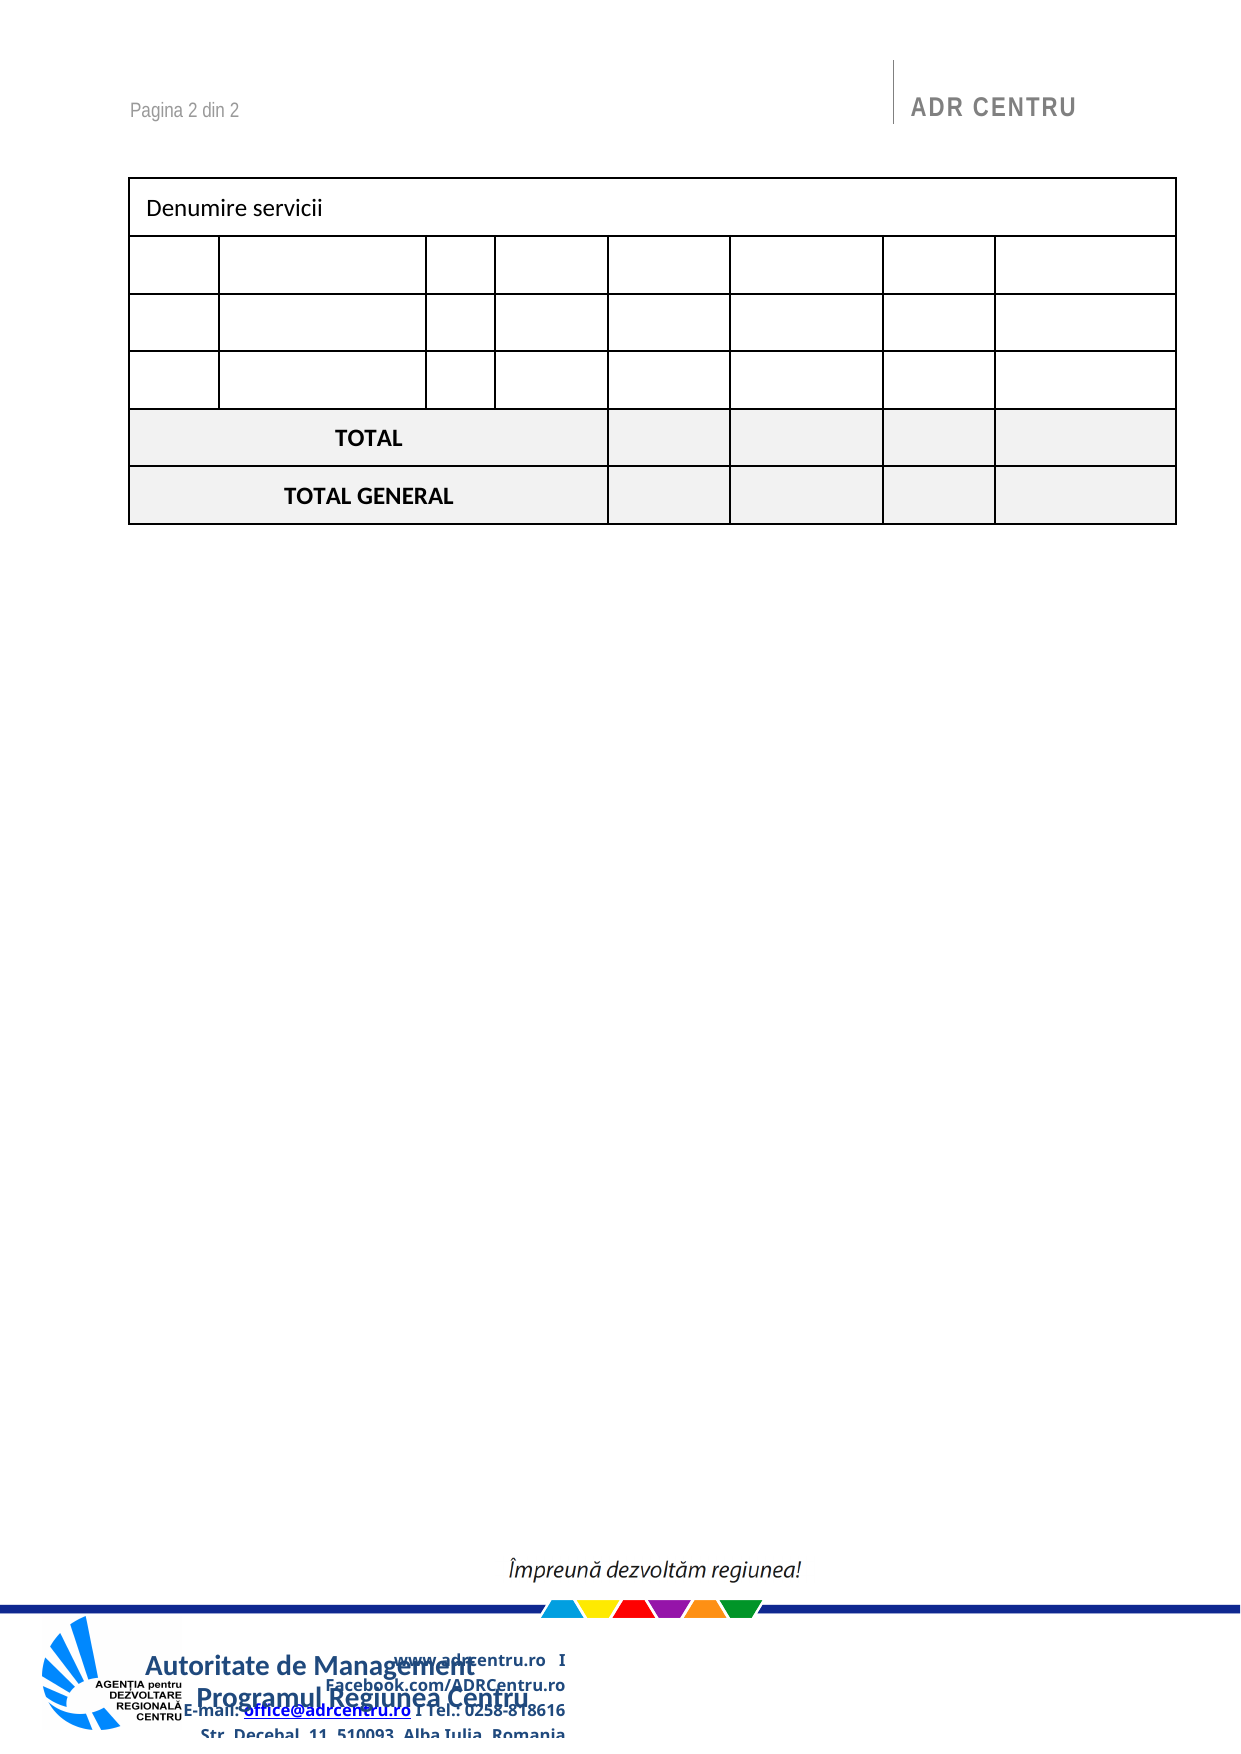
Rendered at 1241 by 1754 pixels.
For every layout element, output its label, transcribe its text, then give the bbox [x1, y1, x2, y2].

table_cell [496, 352, 607, 408]
table_cell [609, 237, 729, 292]
table_cell [731, 467, 882, 523]
picture [0, 1600, 550, 1730]
table_cell [996, 237, 1175, 292]
table_cell [427, 352, 494, 408]
table_cell [884, 467, 994, 523]
table_cell [427, 295, 494, 350]
table_cell [996, 467, 1175, 523]
picture [495, 1556, 814, 1583]
table_cell [496, 237, 607, 292]
table_cell [220, 295, 425, 350]
table_cell TOTAL GENERAL [130, 467, 607, 523]
table_cell [130, 237, 218, 292]
table_cell [220, 237, 425, 292]
table_cell [130, 352, 218, 408]
table_cell [609, 410, 729, 465]
table_cell [130, 295, 218, 350]
table_cell [731, 237, 882, 292]
table_cell [996, 295, 1175, 350]
table_cell [609, 467, 729, 523]
table_cell [731, 295, 882, 350]
table_cell [884, 352, 994, 408]
table_cell [996, 410, 1175, 465]
table_cell [884, 237, 994, 292]
table_cell [609, 295, 729, 350]
table_cell [427, 237, 494, 292]
table_cell [220, 352, 425, 408]
table_cell [609, 352, 729, 408]
table_cell [884, 295, 994, 350]
table_cell [731, 352, 882, 408]
picture [574, 1600, 1241, 1618]
table_cell [996, 352, 1175, 408]
table_cell Denumire servicii [130, 179, 1175, 235]
table_cell [731, 410, 882, 465]
table_cell [496, 295, 607, 350]
table_cell [884, 410, 994, 465]
table_cell TOTAL [130, 410, 607, 465]
